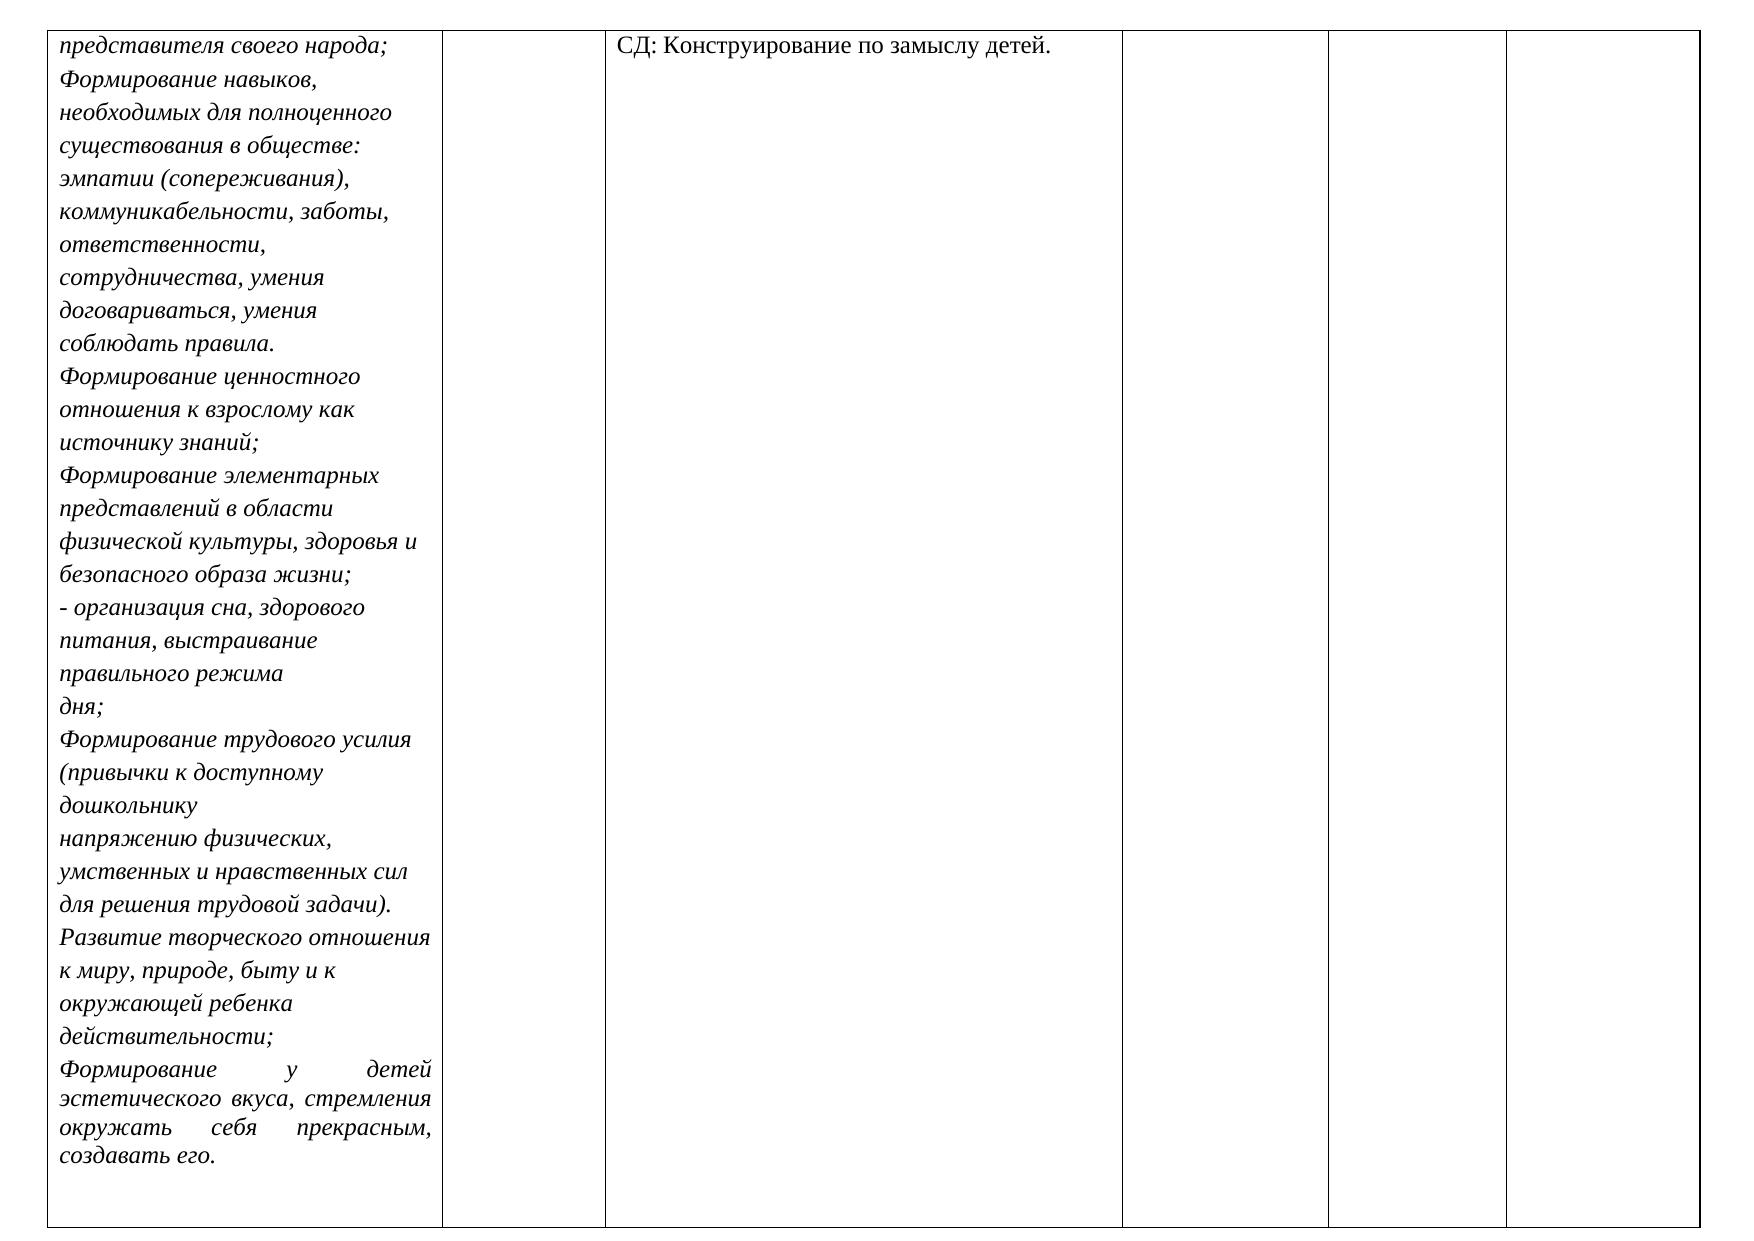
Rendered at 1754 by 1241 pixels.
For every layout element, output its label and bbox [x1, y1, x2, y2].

table_cell [48, 31, 442, 1227]
